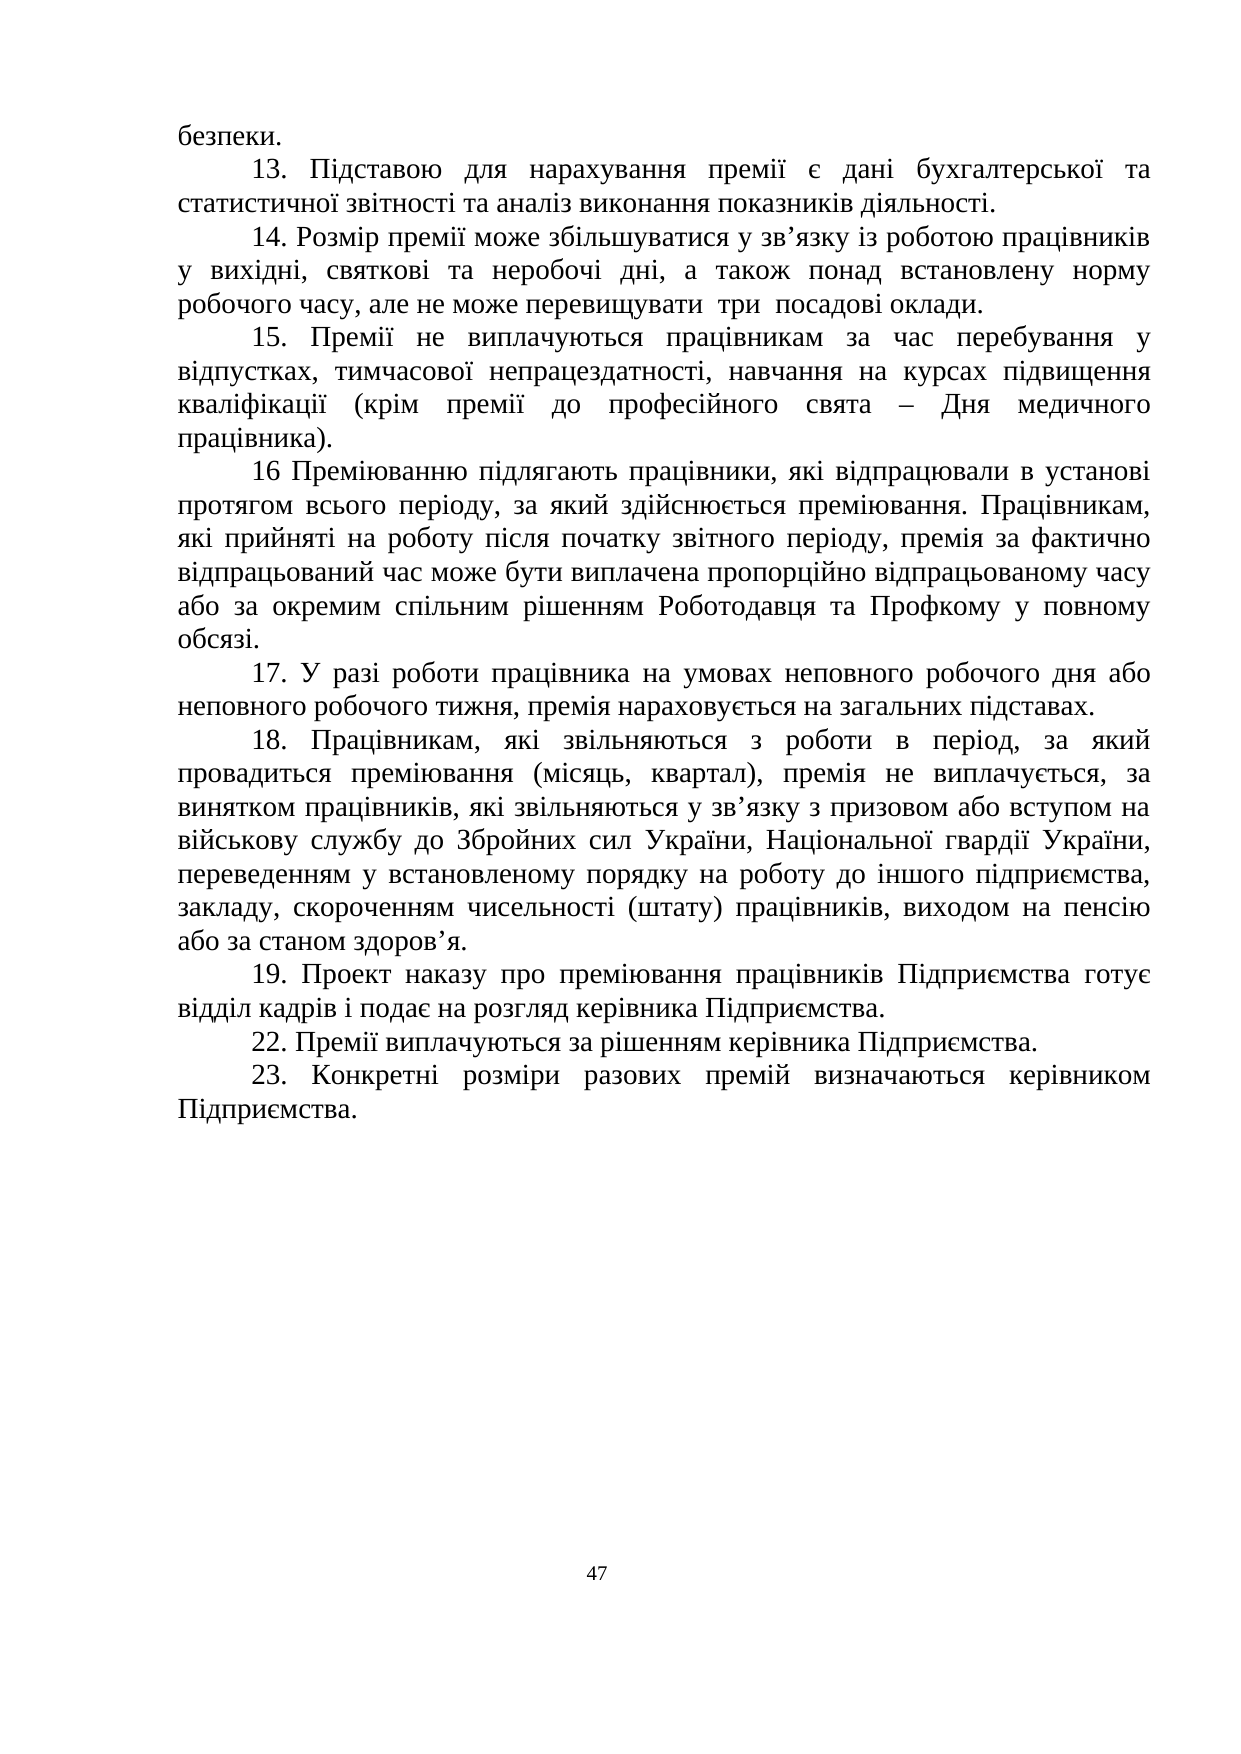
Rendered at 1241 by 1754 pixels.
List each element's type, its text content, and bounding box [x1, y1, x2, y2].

text 19. Проект наказу про преміювання працівників Підприємства готує відділ кадрів і подає на розгляд керівника Підприємства. [177, 957, 1152, 1024]
text 18. Працівникам, які звільняються з роботи в період, за який провадиться преміювання (місяць, квартал), премія не виплачується, за винятком працівників, які звільняються у зв’язку з призовом або вступом на військову службу до Збройних сил України, Національної гвардії України, переведенням у встановленому порядку на роботу до іншого підприємства, закладу, скороченням чисельності (штату) працівників, виходом на пенсію або за станом здоров’я. [177, 722, 1152, 957]
text 17. У разі роботи працівника на умовах неповного робочого дня або неповного робочого тижня, премія нараховується на загальних підставах. [177, 655, 1152, 722]
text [177, 118, 1152, 152]
text 16 Преміюванню підлягають працівники, які відпрацювали в установі протягом всього періоду, за який здійснюється преміювання. Працівникам, які прийняті на роботу після початку звітного періоду, премія за фактично відпрацьований час може бути виплачена пропорційно відпрацьованому часу або за окремим спільним рішенням Роботодавця та Профкому у повному обсязі. [177, 453, 1152, 655]
text 23. Конкретні розміри разових премій визначаються керівником Підприємства. [177, 1057, 1152, 1124]
text 15. Премії не виплачуються працівникам за час перебування у відпустках, тимчасової непрацездатності, навчання на курсах підвищення кваліфікації (крім премії до професійного свята – Дня медичного працівника). [177, 319, 1152, 453]
text 47 [177, 1560, 1152, 1584]
text 22. Премії виплачуються за рішенням керівника Підприємства. [177, 1024, 1152, 1057]
text 14. Розмір премії може збільшуватися у зв’язку із роботою працівників у вихідні, святкові та неробочі дні, а також понад встановлену норму робочого часу, але не може перевищувати три посадові оклади. [177, 219, 1152, 319]
text 13. Підставою для нарахування премії є дані бухгалтерської та статистичної звітності та аналіз виконання показників діяльності. [177, 152, 1152, 219]
